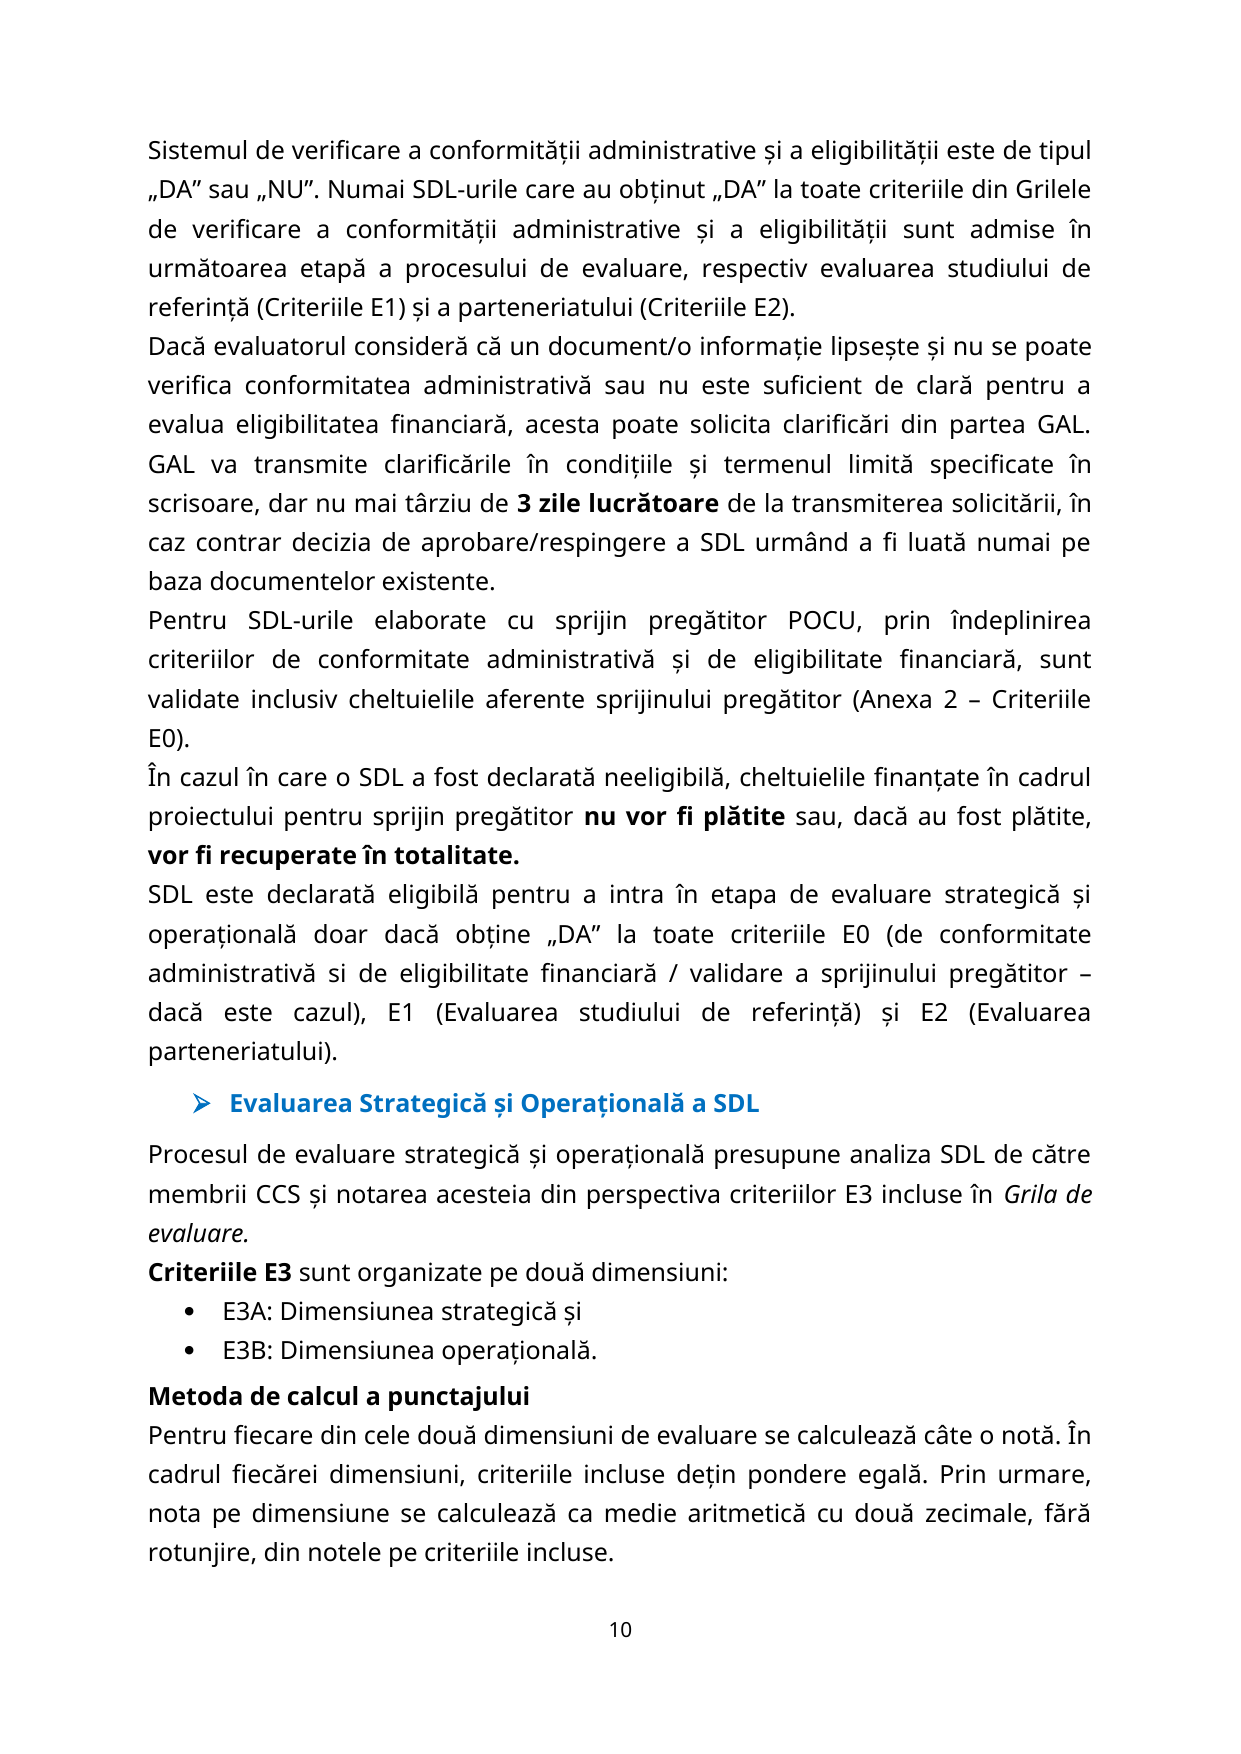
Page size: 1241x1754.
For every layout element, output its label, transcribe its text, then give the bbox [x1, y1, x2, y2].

text Pentru fiecare din cele două dimensiuni de evaluare se calculează câte o notă. În cadrul fiecărei dimensiuni, criteriile incluse dețin pondere egală. Prin urmare, nota pe dimensiune se calculează ca medie aritmetică cu două zecimale, fără rotunjire, din notele pe criteriile incluse. [148, 1417, 1093, 1569]
text Procesul de evaluare strategică și operațională presupune analiza SDL de către membrii CCS și notarea acesteia din perspectiva criteriilor E3 incluse în Grila de evaluare. [148, 1137, 1093, 1249]
text Metoda de calcul a punctajului [148, 1378, 1093, 1412]
text Sistemul de verificare a conformităţii administrative şi a eligibilităţii este de tipul „DA” sau „NU”. Numai SDL-urile care au obţinut „DA” la toate criteriile din Grilele de verificare a conformităţii administrative şi a eligibilităţii sunt admise în următoarea etapă a procesului de evaluare, respectiv evaluarea studiului de referință (Criteriile E1) și a parteneriatului (Criteriile E2). [148, 133, 1093, 324]
text Criteriile E3 sunt organizate pe două dimensiuni: [148, 1254, 1093, 1289]
list E3A: Dimensiunea strategică și [185, 1294, 1093, 1328]
text Dacă evaluatorul consideră că un document/o informaţie lipseşte și nu se poate verifica conformitatea administrativă sau nu este suficient de clară pentru a evalua eligibilitatea financiară, acesta poate solicita clarificări din partea GAL. GAL va transmite clarificările în condiţiile şi termenul limită specificate în scrisoare, dar nu mai târziu de 3 zile lucrătoare de la transmiterea solicitării, în caz contrar decizia de aprobare/respingere a SDL urmând a fi luată numai pe baza documentelor existente. [148, 329, 1093, 598]
text În cazul în care o SDL a fost declarată neeligibilă, cheltuielile finanțate în cadrul proiectului pentru sprijin pregătitor nu vor fi plătite sau, dacă au fost plătite, vor fi recuperate în totalitate. [148, 759, 1093, 872]
text SDL este declarată eligibilă pentru a intra în etapa de evaluare strategică și operațională doar dacă obține „DA” la toate criteriile E0 (de conformitate administrativă si de eligibilitate financiară / validare a sprijinului pregătitor – dacă este cazul), E1 (Evaluarea studiului de referință) și E2 (Evaluarea parteneriatului). [148, 877, 1093, 1068]
list E3B: Dimensiunea operațională. [185, 1333, 1093, 1367]
text Pentru SDL-urile elaborate cu sprijin pregătitor POCU, prin îndeplinirea criteriilor de conformitate administrativă și de eligibilitate financiară, sunt validate inclusiv cheltuielile aferente sprijinului pregătitor (Anexa 2 – Criteriile E0). [148, 603, 1093, 754]
subtitle Evaluarea Strategică și Operațională a SDL [192, 1085, 1093, 1119]
